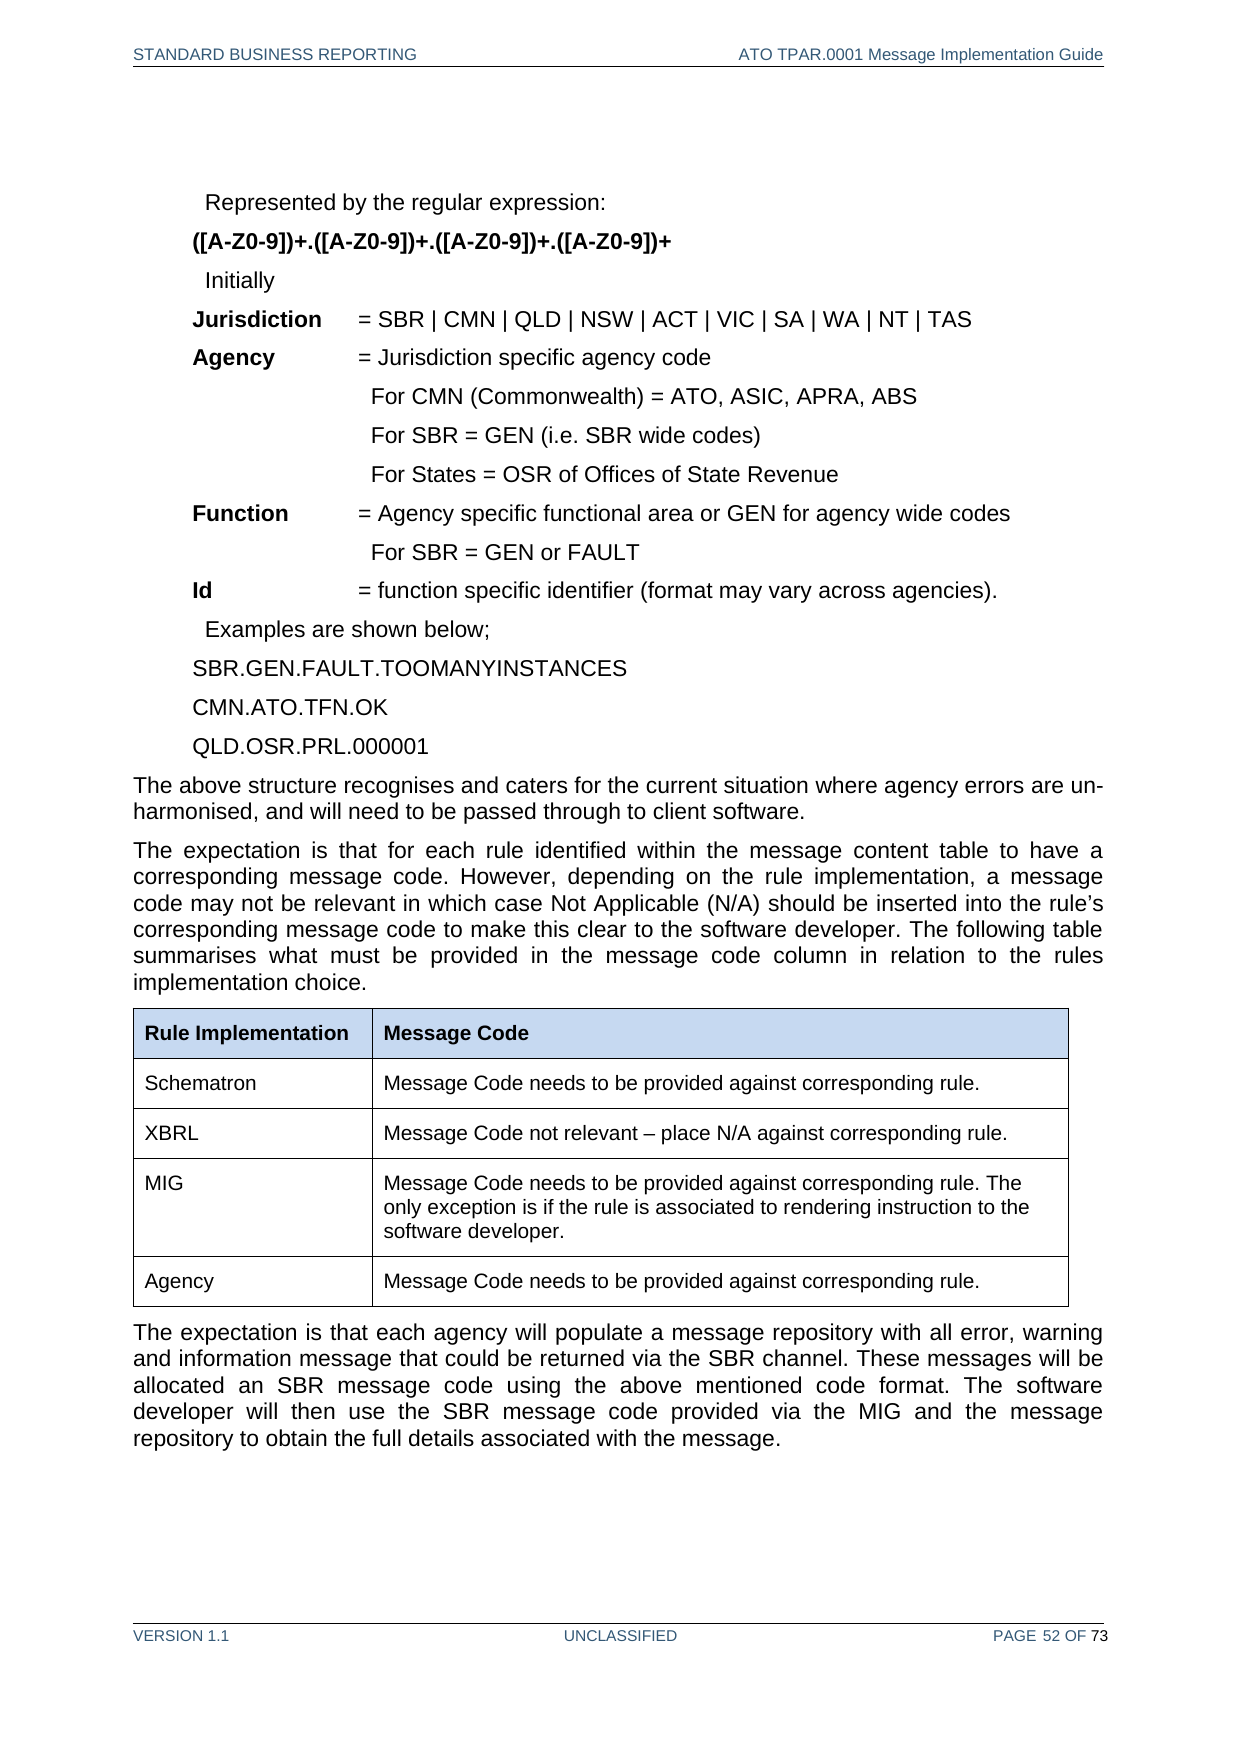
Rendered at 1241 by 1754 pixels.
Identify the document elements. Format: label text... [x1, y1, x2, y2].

table_header Rule Implementation [134, 1009, 372, 1058]
text The expectation is that for each rule identified within the message content table to have a corresponding message code. However, depending on the rule implementation, a message code may not be relevant in which case Not Applicable (N/A) should be inserted into the rule’s corresponding message code to make this clear to the software developer. The following table summarises what must be provided in the message code column in relation to the rules implementation choice. [133, 837, 1104, 995]
text ([A-Z0-9])+.([A-Z0-9])+.([A-Z0-9])+.([A-Z0-9])+ [192, 228, 1104, 254]
table_cell Message Code needs to be provided against corresponding rule. The only exception is if the rule is associated to rendering instruction to the software developer. [373, 1159, 1068, 1256]
text CMN.ATO.TFN.OK [192, 694, 1104, 720]
text Id = function specific identifier (format may vary across agencies). [192, 577, 1104, 604]
text Examples are shown below; [192, 616, 1104, 643]
text Function = Agency specific functional area or GEN for agency wide codes [192, 500, 1104, 526]
text For SBR = GEN or FAULT [192, 539, 1104, 565]
text Jurisdiction = SBR | CMN | QLD | NSW | ACT | | SA | WA | NT | TAS [192, 306, 1104, 332]
text The expectation is that each agency will populate a message repository with all error, warning and information message that could be returned via the SBR channel. These messages will be allocated an SBR message code using the above mentioned code format. The software developer will then use the SBR message code provided via the MIG and the message repository to obtain the full details associated with the message. [133, 1319, 1104, 1451]
text For States = OSR of Offices of State Revenue [192, 461, 1104, 487]
text The above structure recognises and caters for the current situation where agency errors are un-harmonised, and will need to be passed through to client software. [133, 772, 1104, 824]
table_cell Message Code not relevant – place N/A against corresponding rule. [373, 1109, 1068, 1158]
text For CMN (Commonwealth) = ATO, ASIC, APRA, ABS [192, 383, 1104, 409]
text QLD.OSR.PRL.000001 [192, 733, 1104, 759]
table_cell XBRL [134, 1109, 372, 1158]
text For SBR = GEN (i.e. SBR wide codes) [192, 422, 1104, 448]
text Initially [192, 267, 1104, 293]
table_header Message Code [373, 1009, 1068, 1058]
table_cell Message Code needs to be provided against corresponding rule. [373, 1257, 1068, 1306]
text SBR.GEN.FAULT.TOOMANYINSTANCES [192, 655, 1104, 682]
table_cell Message Code needs to be provided against corresponding rule. [373, 1059, 1068, 1108]
text Represented by the regular expression: [192, 189, 1104, 215]
table_cell Agency [134, 1257, 372, 1306]
text Agency = Jurisdiction specific agency code [192, 344, 1104, 371]
table_cell Schematron [134, 1059, 372, 1108]
table_cell MIG [134, 1159, 372, 1256]
